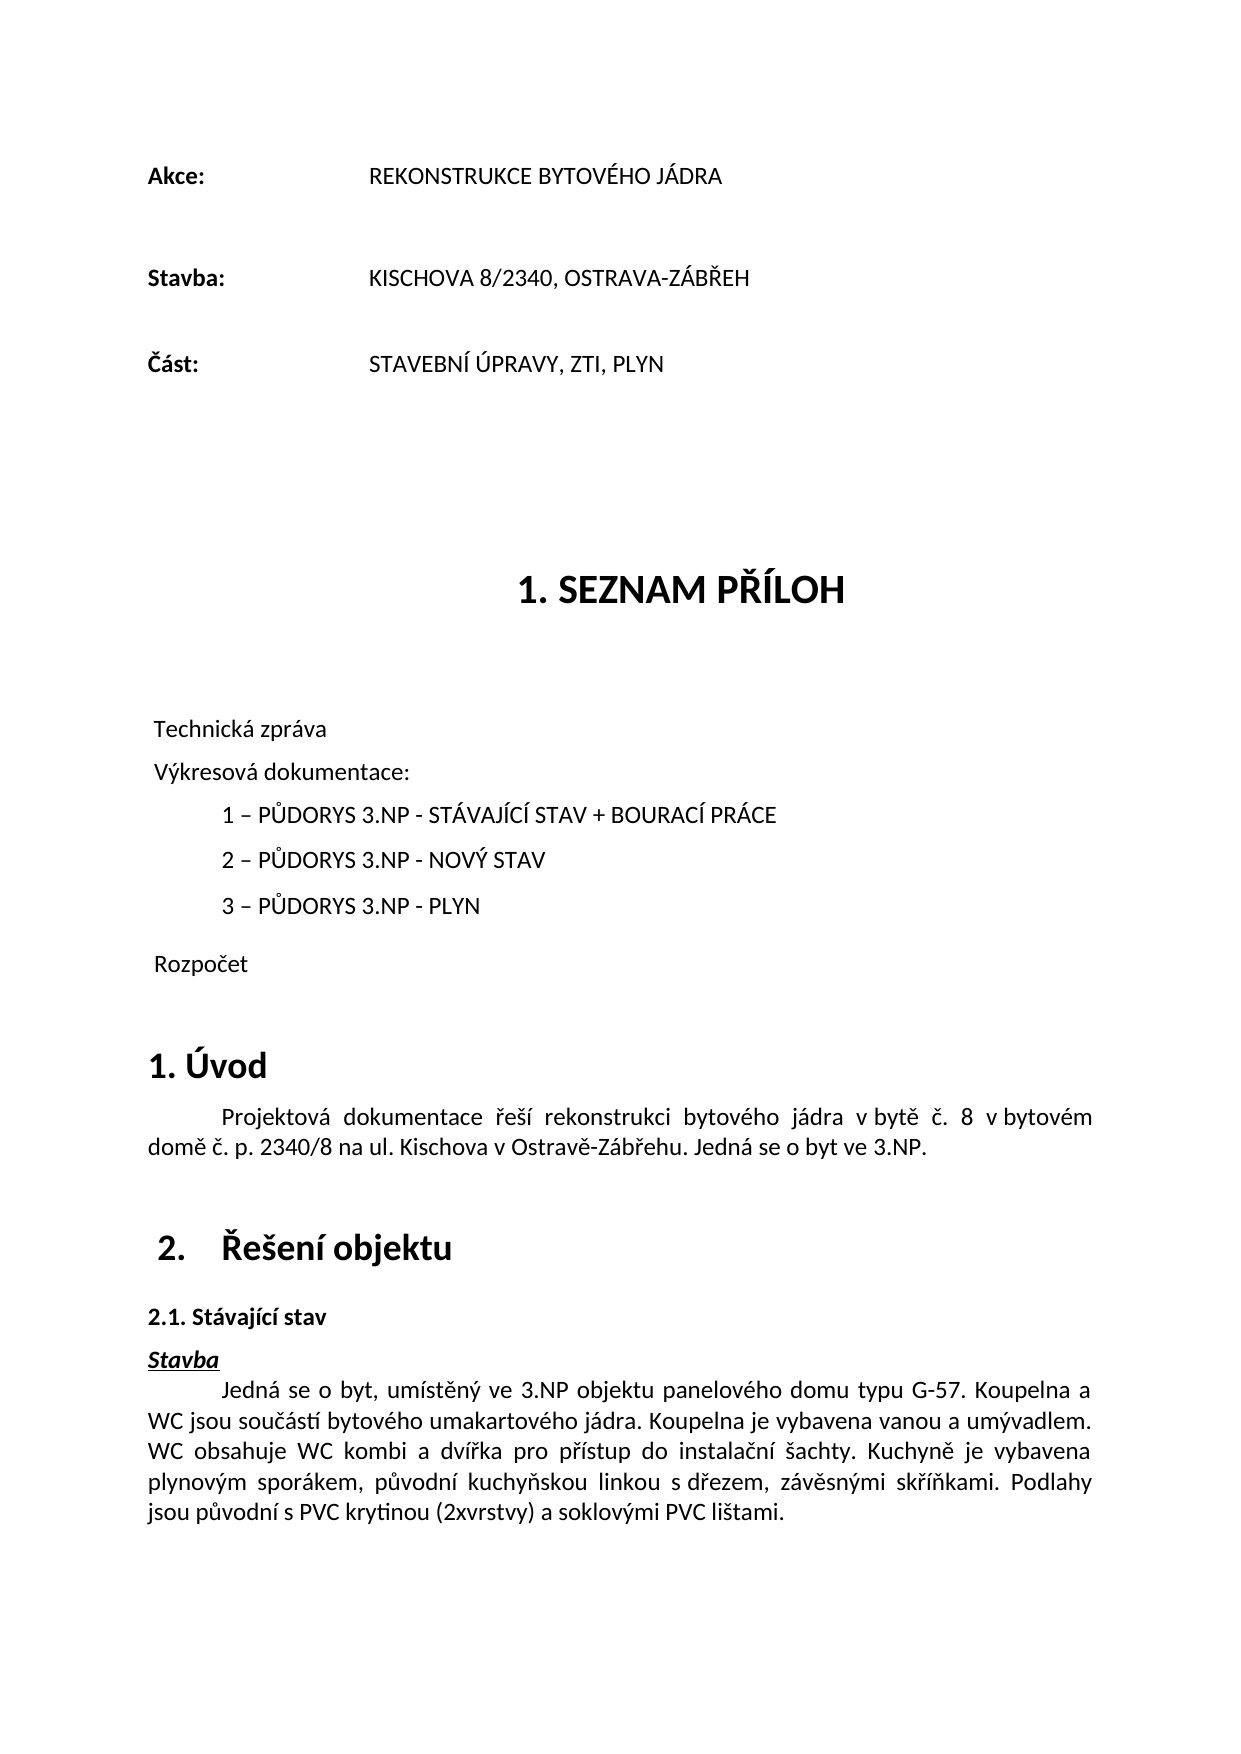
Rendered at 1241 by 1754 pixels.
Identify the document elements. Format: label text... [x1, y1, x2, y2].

text 1. Úvod [148, 1042, 1093, 1088]
text 2 – PŮDORYS 3.NP - NOVÝ STAV [148, 845, 1093, 875]
text Část: STAVEBNÍ ÚPRAVY, ZTI, PLYN [148, 348, 1093, 379]
text Projektová dokumentace řeší rekonstrukci bytového jádra v bytě č. 8 v bytovém domě č. p. 2340/8 na ul. Kischova v Ostravě-Zábřehu. Jedná se o byt ve 3.NP. [148, 1101, 1093, 1162]
text 2.1. Stávající stav [148, 1301, 1093, 1331]
text Stavba [148, 1344, 1093, 1374]
text 3 – PŮDORYS 3.NP - PLYN [148, 890, 1093, 921]
text 1. SEZNAM PŘÍLOH [441, 563, 1093, 614]
text Jedná se o byt, umístěný ve 3.NP objektu panelového domu typu G-57. Koupelna a WC jsou součástí bytového umakartového jádra. Koupelna je vybavena vanou a umývadlem. WC obsahuje WC kombi a dvířka pro přístup do instalační šachty. Kuchyně je vybavena plynovým sporákem, původní kuchyňskou linkou s dřezem, závěsnými skříňkami. Podlahy jsou původní s PVC krytinou (2xvrstvy) a soklovými PVC lištami. [148, 1374, 1093, 1527]
text Rozpočet [154, 949, 1093, 979]
text Akce: REKONSTRUKCE BYTOVÉHO JÁDRA [148, 160, 1093, 191]
text Technická zpráva [148, 713, 1093, 743]
list Řešení objektu [157, 1224, 1093, 1270]
text Výkresová dokumentace: [154, 756, 1093, 786]
text Stavba: KISCHOVA 8/2340, OSTRAVA-ZÁBŘEH [148, 262, 1093, 293]
text 1 – PŮDORYS 3.NP - STÁVAJÍCÍ STAV + BOURACÍ PRÁCE [148, 799, 1093, 829]
